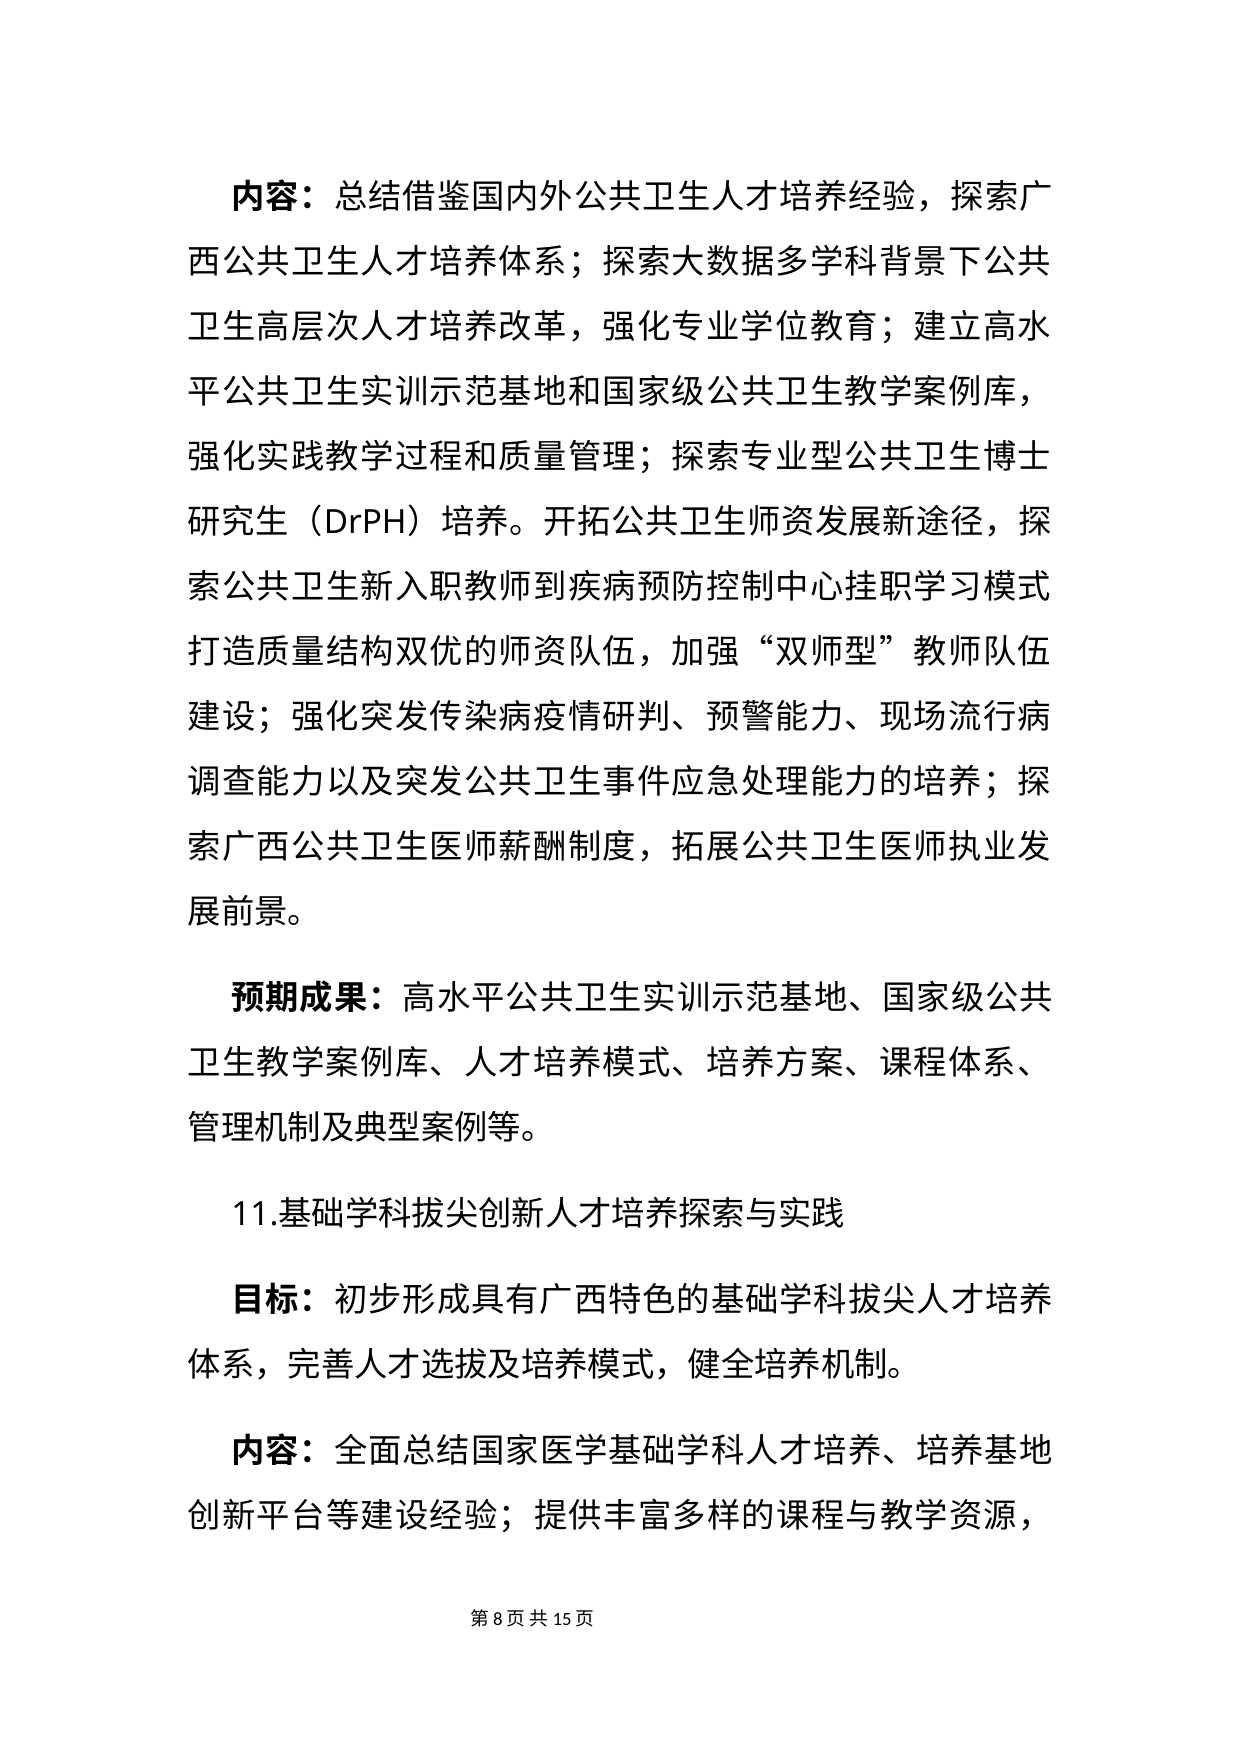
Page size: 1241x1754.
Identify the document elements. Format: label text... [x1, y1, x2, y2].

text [187, 1415, 1053, 1545]
text 目标：初步形成具有广西特色的基础学科拔尖人才培养体系，完善人才选拔及培养模式，健全培养机制。 [187, 1264, 1053, 1394]
text 11.基础学科拔尖创新人才培养探索与实践 [187, 1178, 1053, 1243]
text 预期成果：高水平公共卫生实训示范基地、国家级公共卫生教学案例库、人才培养模式、培养方案、课程体系、管理机制及典型案例等。 [187, 963, 1053, 1158]
text 内容：总结借鉴国内外公共卫生人才培养经验，探索广西公共卫生人才培养体系；探索大数据多学科背景下公共卫生高层次人才培养改革，强化专业学位教育；建立高水平公共卫生实训示范基地和国家级公共卫生教学案例库，强化实践教学过程和质量管理；探索专业型公共卫生博士研究生（DrPH）培养。开拓公共卫生师资发展新途径，探索公共卫生新入职教师到疾病预防控制中心挂职学习模式，打造质量结构双优的师资队伍，加强“双师型”教师队伍建设；强化突发传染病疫情研判、预警能力、现场流行病调查能力以及突发公共卫生事件应急处理能力的培养；探索广西公共卫生医师薪酬制度，拓展公共卫生医师执业发展前景。 [187, 162, 1053, 942]
